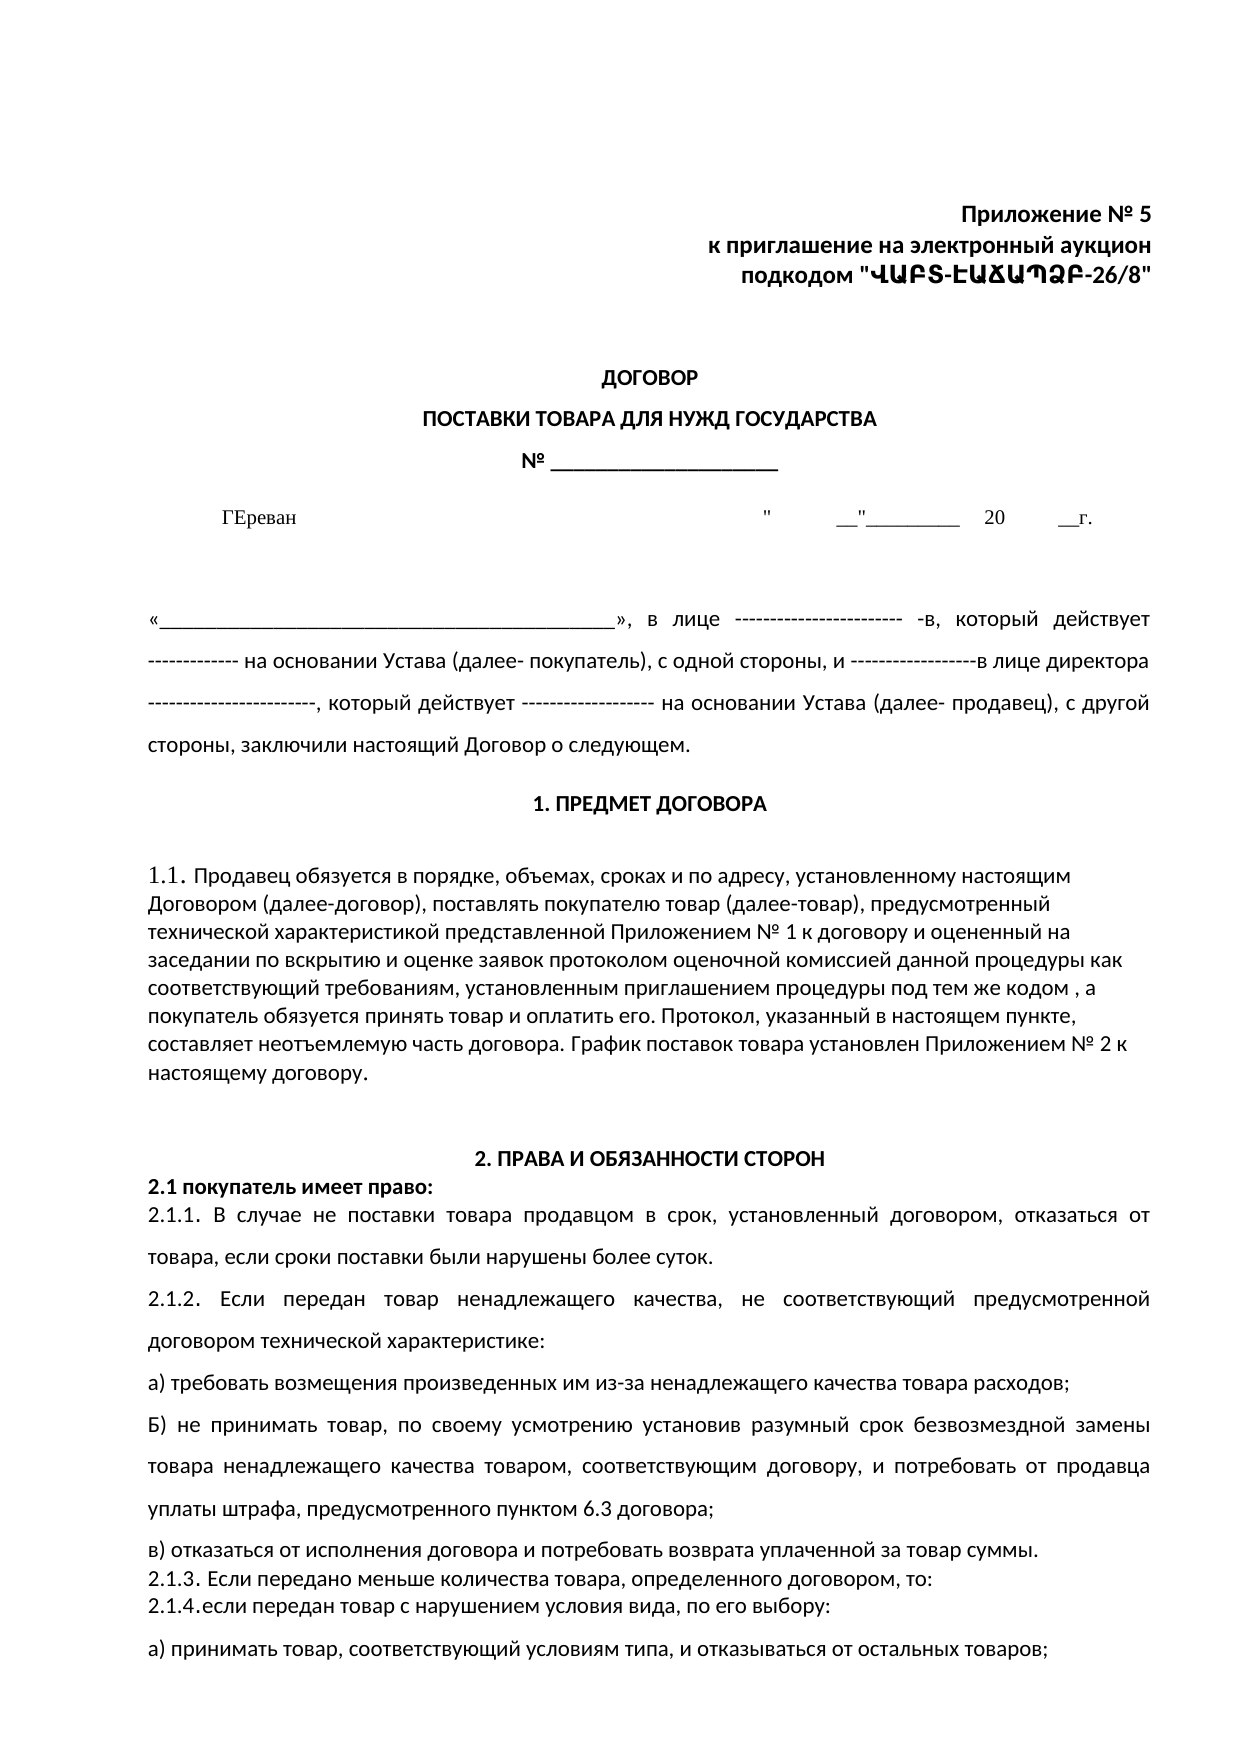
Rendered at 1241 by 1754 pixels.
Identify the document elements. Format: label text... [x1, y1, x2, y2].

list 2.1.1․ В случае не поставки товара продавцом в срок, установленный договором, отказаться от товара, если сроки поставки были нарушены более суток. [148, 1200, 1152, 1270]
text № ____________________ [148, 447, 1152, 474]
text в) отказаться от исполнения договора и потребовать возврата уплаченной за товар суммы. [148, 1536, 1152, 1564]
text к приглашение на электронный аукцион [177, 229, 1152, 259]
text 2.1 покупатель имеет право: [148, 1172, 1152, 1200]
list а) требовать возмещения произведенных им из-за ненадлежащего качества товара расходов; [148, 1368, 1152, 1396]
table_header ГЕреван [136, 505, 620, 546]
list 2. ПРАВА И ОБЯЗАННОСТИ СТОРОН [148, 1144, 1152, 1172]
text 1. ПРЕДМЕТ ДОГОВОРА [148, 789, 1152, 817]
list Б) не принимать товар, по своему усмотрению установив разумный срок безвозмездной замены товара ненадлежащего качества товаром, соответствующим договору, и потребовать от продавца уплаты штрафа, предусмотренного пунктом 6.3 договора; [148, 1410, 1152, 1522]
text «________________________________________», в лице ------------------------ -в, который действует ------------- на основании Устава (далее- покупатель), с одной стороны, и ------------------в лице директора ------------------------, который действует ------------------- на основании Устава (далее- продавец), с другой стороны, заключили настоящий Договор о следующем. [148, 604, 1152, 758]
list 2.1.4․если передан товар с нарушением условия вида, по его выбору: [148, 1592, 1152, 1620]
table_header " __"_________ 20 __г. [620, 505, 1104, 546]
text ДОГОВОР [148, 363, 1152, 391]
text подкодом "ՎԱԲՏ-ԷԱՃԱՊՁԲ-26/8" [177, 259, 1152, 290]
text Приложение № 5 [148, 198, 1152, 229]
text 2.1.3․ Если передано меньше количества товара, определенного договором, то: [148, 1564, 1152, 1592]
list 2.1.2․ Если передан товар ненадлежащего качества, не соответствующий предусмотренной договором технической характеристике: [148, 1284, 1152, 1354]
text ПОСТАВКИ ТОВАРА ДЛЯ НУЖД ГОСУДАРСТВА [148, 404, 1152, 433]
list а) принимать товар, соответствующий условиям типа, и отказываться от остальных товаров; [148, 1634, 1152, 1662]
text 1.1․ Продавец обязуется в порядке, объемах, сроках и по адресу, установленному настоящим Договором (далее-договор), поставлять покупателю товар (далее-товар), предусмотренный технической характеристикой представленной Приложением № 1 к договору и оцененный на заседании по вскрытию и оценке заявок протоколом оценочной комиссией данной процедуры как соответствующий требованиям, установленным приглашением процедуры под тем же кодом , а покупатель обязуется принять товар и оплатить его. Протокол, указанный в настоящем пункте, составляет неотъемлемую часть договора. График поставок товара установлен Приложением № 2 к настоящему договору. [148, 860, 1152, 1087]
